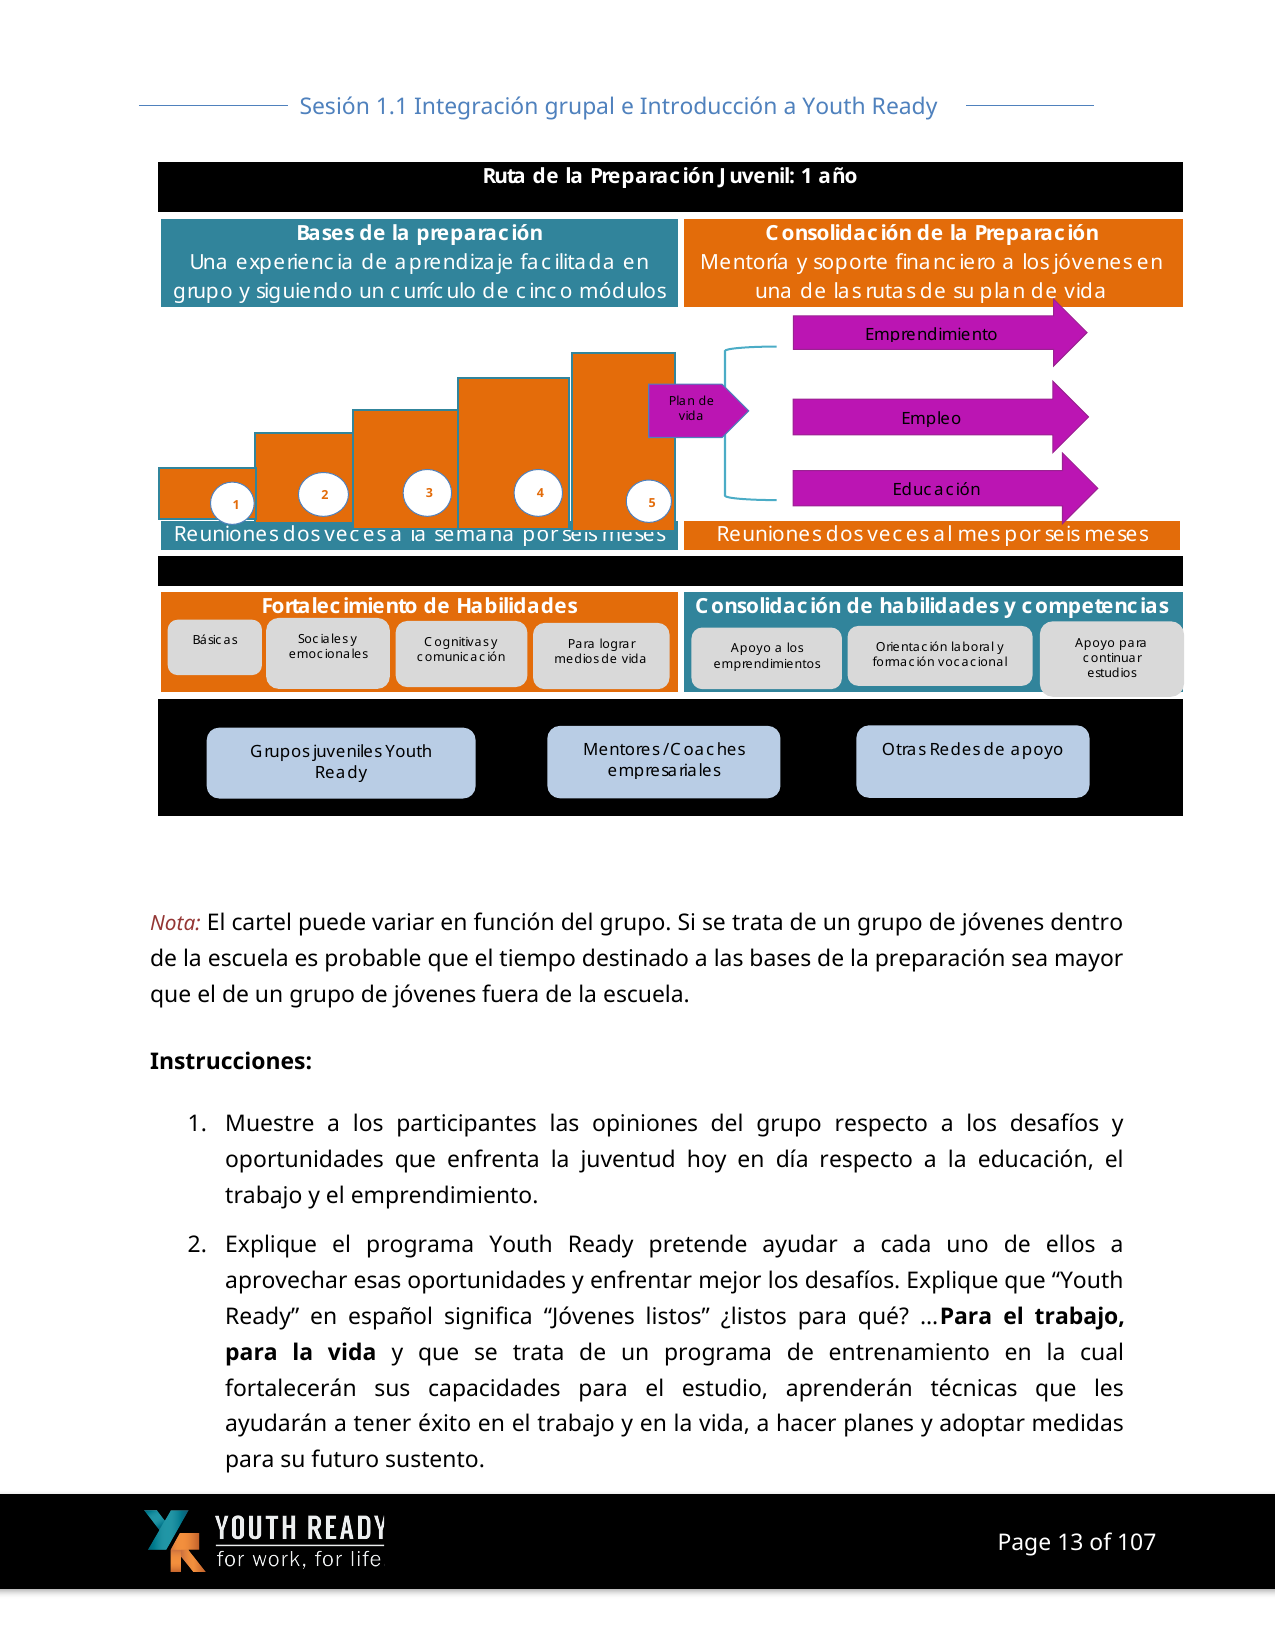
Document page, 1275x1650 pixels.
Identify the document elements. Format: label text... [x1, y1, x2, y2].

list Muestre a los participantes las opiniones del grupo respecto a los desafíos y oportunidades que enfrenta la juventud hoy en día respecto a la educación, el trabajo y el emprendimiento. [187, 1107, 1125, 1211]
list Explique el programa Youth Ready pretende ayudar a cada uno de ellos a aprovechar esas oportunidades y enfrentar mejor los desafíos. Explique que “Youth Ready” en español significa “Jóvenes listos” ¿listos para qué? …Para el trabajo, para la vida y que se trata de un programa de entrenamiento en la cual fortalecerán sus capacidades para el estudio, aprenderán técnicas que les ayudarán a tener éxito en el trabajo y en la vida, a hacer planes y adoptar medidas para su futuro sustento. [187, 1228, 1125, 1474]
text Instrucciones: [150, 1045, 1125, 1076]
text Nota: El cartel puede variar en función del grupo. Si se trata de un grupo de jóvenes dentro de la escuela es probable que el tiempo destinado a las bases de la preparación sea mayor que el de un grupo de jóvenes fuera de la escuela. [150, 906, 1125, 1009]
picture [143, 1509, 384, 1572]
